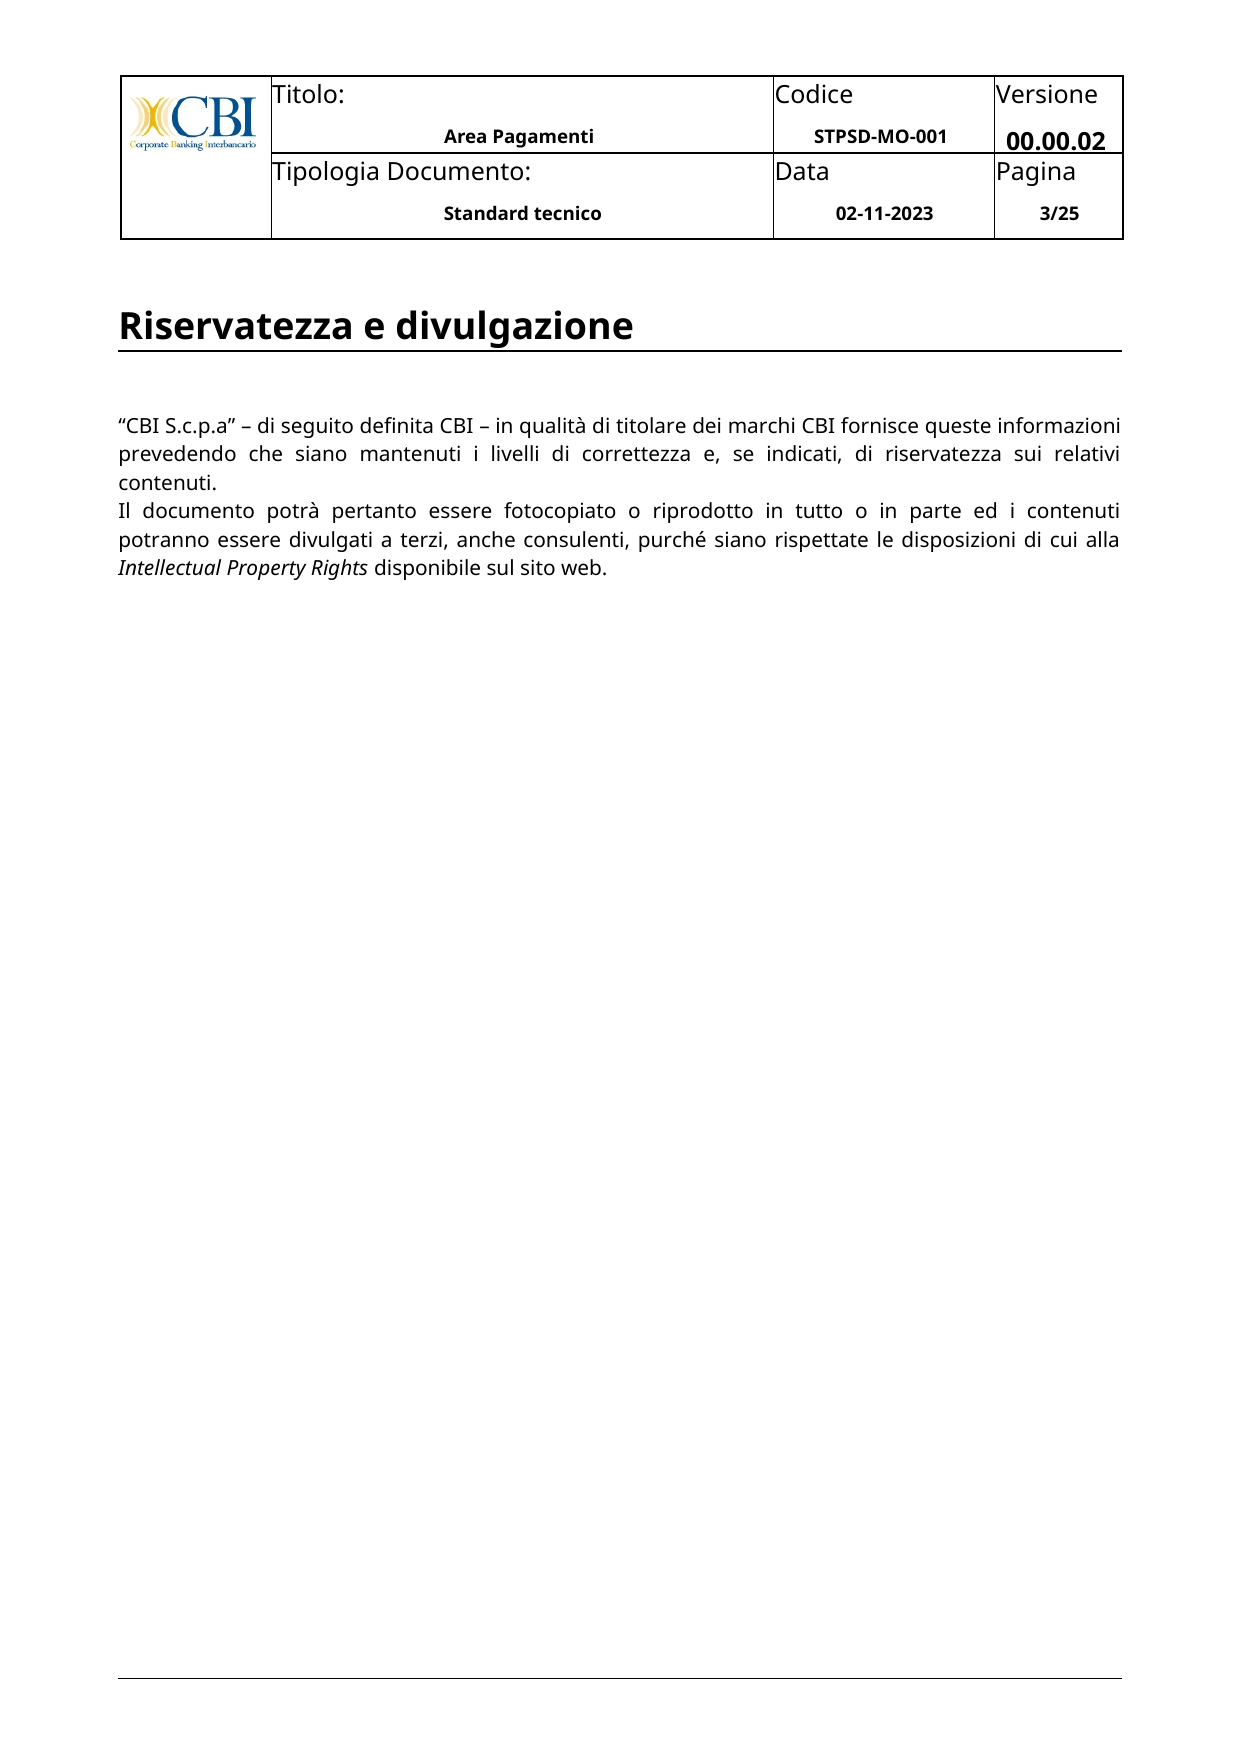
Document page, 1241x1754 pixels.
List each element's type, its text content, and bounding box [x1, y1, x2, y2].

text Il documento potrà pertanto essere fotocopiato o riprodotto in tutto o in parte ed i contenuti potranno essere divulgati a terzi, anche consulenti, purché siano rispettate le disposizioni di cui alla Intellectual Property Rights disponibile sul sito web. [118, 496, 1122, 582]
picture [122, 89, 270, 154]
subtitle Riservatezza e divuazione [118, 299, 1122, 350]
text “CBI S.c.p.a” – di seguito definita CBI – in qualità di titolare dei fornisce queste informazioni prevedendo che siano mantenuti i livelli di correttezza e, se indicati, di riservatezza sui relativi contenuti. [118, 411, 1122, 496]
